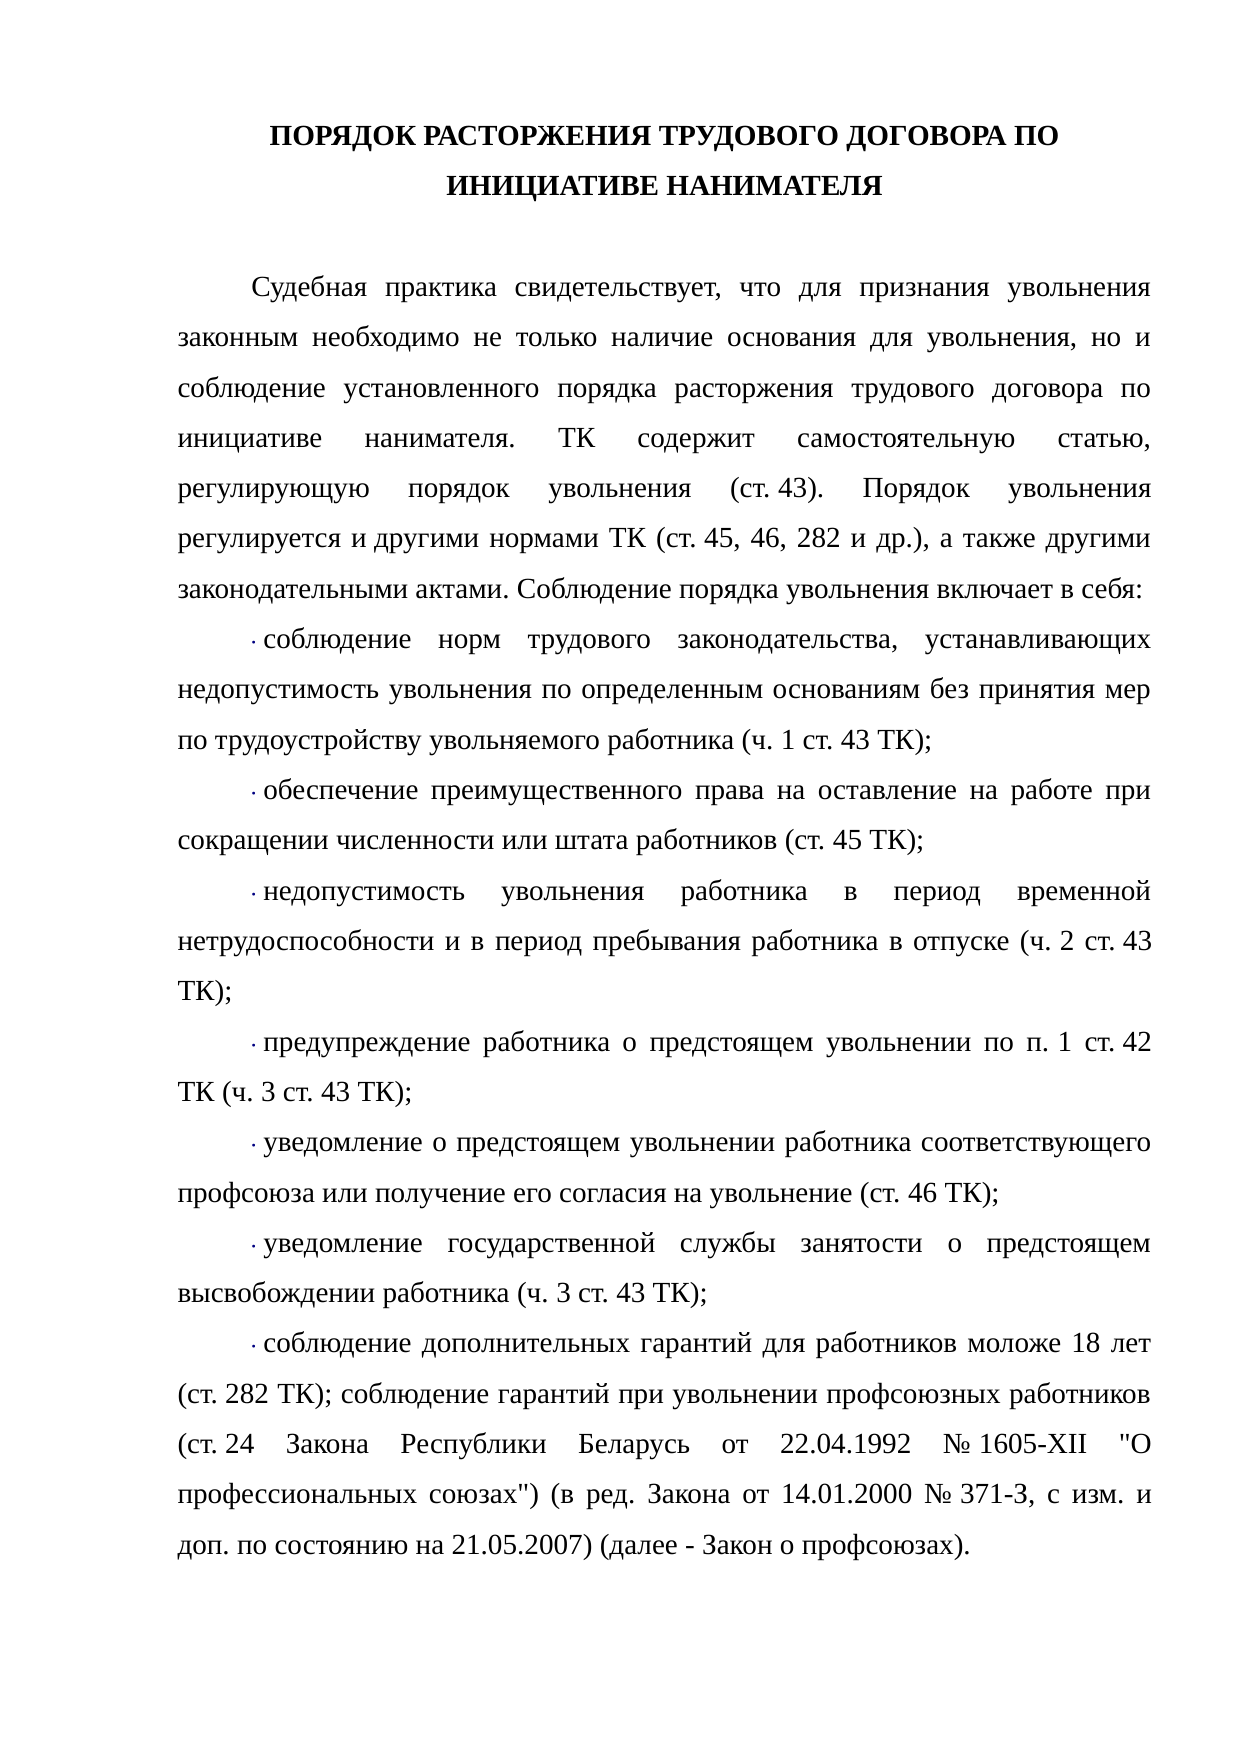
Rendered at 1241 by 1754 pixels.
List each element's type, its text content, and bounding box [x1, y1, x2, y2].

text Судебная практика свидетельствует, что для признания увольнения законным необходимо не только наличие основания для увольнения, но и соблюдение установленного порядка расторжения трудового договора по инициативе нанимателя. ТК содержит самостоятельную статью, регулирующую порядок увольнения (ст. 43). Порядок увольнения регулируется и другими нормами ТК (ст. 45, 46, 282 и др.), а также другими законодательными актами. Соблюдение порядка увольнения включает в себя: [177, 269, 1152, 604]
list недопустимость увольнения работника в период временной нетрудоспособности и в период пребывания работника в отпуске (ч. 2 ст. 43 ТК); [177, 873, 1152, 1007]
list соблюдение норм трудового законодательства, устанавливающих недопустимость увольнения по определенным основаниям без принятия мер по трудоустройству увольняемого работника (ч. 1 ст. 43 ТК); [177, 621, 1152, 755]
list обеспечение преимущественного права на оставление на работе при сокращении численности или штата работников (ст. 45 ТК); [177, 772, 1152, 856]
list уведомление государственной службы занятости о предстоящем высвобождении работника (ч. 3 ст. 43 ТК); [177, 1225, 1152, 1309]
list уведомление о предстоящем увольнении работника соответствующего профсоюза или получение его согласия на увольнение (ст. 46 ТК); [177, 1124, 1152, 1208]
text Порядок расторжения трудового договора по инициативе нанимателя [177, 118, 1152, 202]
list предупреждение работника о предстоящем увольнении по п. 1 ст. 42 ТК (ч. 3 ст. 43 ТК); [177, 1024, 1152, 1108]
list соблюдение дополнительных гарантий для работников моложе 18 лет (ст. 282 ТК); соблюдение гарантий при увольнении профсоюзных работников (ст. 24 Закона Республики Беларусь от 22.04.1992 № 1605-XII "О профессиональных союзах") (в ред. Закона от 14.01.2000 № 371-З, с изм. и доп. по состоянию на 21.05.2007) (далее - Закон о профсоюзах). [177, 1326, 1152, 1560]
